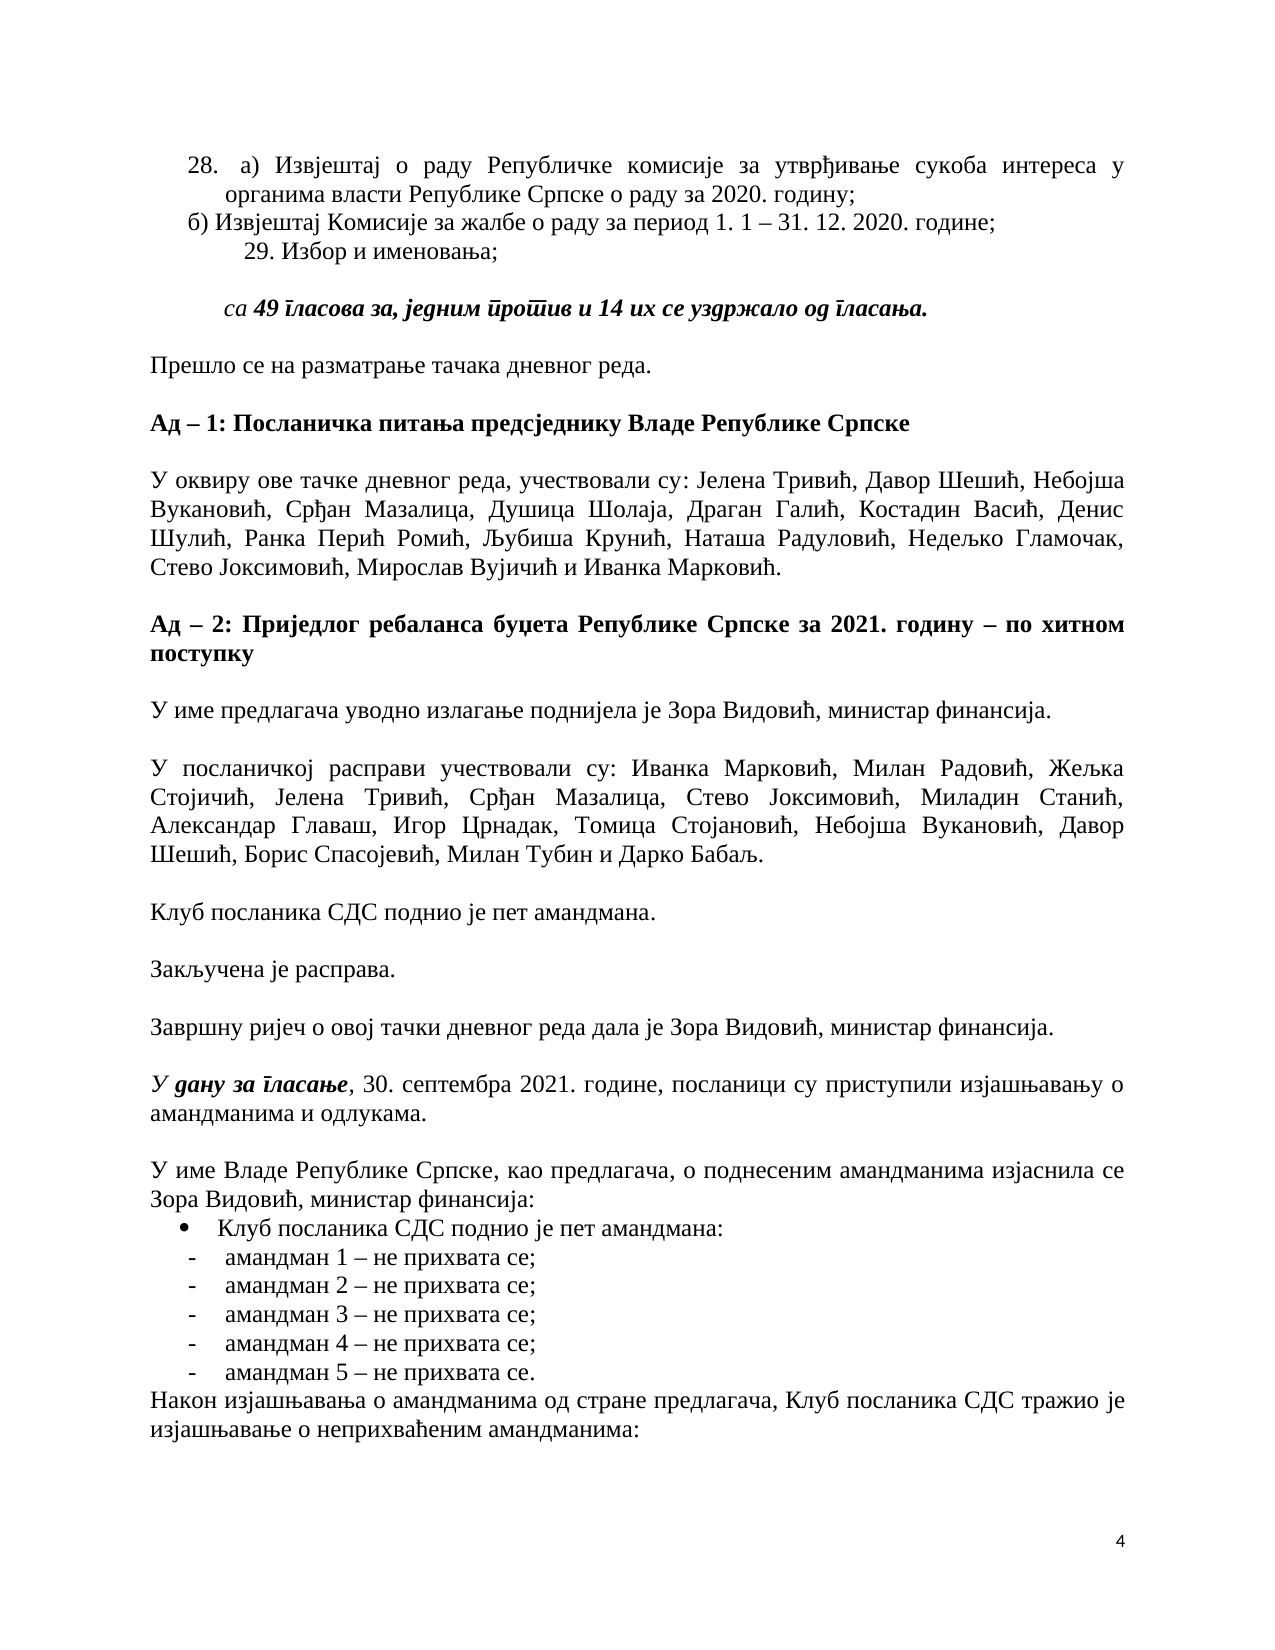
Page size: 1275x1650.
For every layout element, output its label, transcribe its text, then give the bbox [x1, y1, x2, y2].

text са 49 гласова за, једним против и 14 их се уздржало од гласања. [150, 293, 1125, 322]
text Завршну ријеч о овој тачки дневног реда дала је Зора Видовић, министар финансија. [150, 1012, 1125, 1041]
list амандман 5 – не прихвата се. [188, 1357, 1125, 1386]
list а) Извјештај o раду Републичке комисије за утврђивање сукоба интереса у органима власти Републике Српске о раду за 2020. годину; [187, 150, 1125, 207]
text Прешло се на разматрање тачака дневног реда. [150, 351, 1125, 379]
text У посланичкој расправи учествовали су: Иванка Марковић, Милан Радовић, Жељка Стојичић, Јелена Тривић, Срђан Мазалица, Стево Јоксимовић, Миладин Станић, Александар Главаш, Игор Црнадак, Томица Стојановић, Небојша Вукановић, Давор Шешић, Борис Спасојевић, Милан Тубин и Дарко Бабаљ. [150, 753, 1125, 868]
text б) Извјештај Комисије за жалбе о раду за период 1. 1 – 31. 12. 2020. године; [150, 207, 1125, 236]
text У дану за гласање, 30. септембра 2021. године, посланици су приступили изјашњавању о амандманима и одлукама. [150, 1069, 1125, 1127]
text Ад – 1: Посланичка питања предсједнику Владе Републике Српске [150, 408, 1125, 437]
text У оквиру ове тачке дневног реда, учествовали су: Јелена Тривић, Давор Шешић, Небојша Вукановић, Срђан Мазалица, Душица Шолаја, Драган Галић, Костадин Васић, Денис Шулић, Ранка Перић Ромић, Љубиша Крунић, Наташа Радуловић, Недељко Гламочак, Стево Јоксимовић, Мирослав Вујичић и Иванка Марковић. [150, 466, 1125, 581]
text Ад – 2: Приједлог ребаланса буџета Републике Српске за 2021. годину – по хитном поступку [150, 609, 1125, 667]
text 29. Избор и именовања; [150, 236, 1125, 265]
text Закључена је расправа. [150, 954, 1125, 983]
text У име Владе Републике Српске, као предлагача, о поднесеним амандманима изјаснила се Зора Видовић, министар финансија: [150, 1156, 1125, 1213]
list амандман 3 – не прихвата се; [188, 1299, 1125, 1328]
list Клуб посланика СДС поднио је пет амандмана: [180, 1213, 1125, 1242]
text Клуб посланика СДС поднио је пет амандмана. [150, 897, 1125, 926]
list амандман 2 – не прихвата се; [188, 1271, 1125, 1299]
list амандман 1 – не прихвата се; [188, 1242, 1125, 1271]
list амандман 4 – не прихвата се; [188, 1328, 1125, 1357]
text Након изјашњавања о амандманима од стране предлагача, Клуб посланика СДС тражио је изјашњавање о неприхваћеним амандманима: [150, 1386, 1125, 1443]
text У име предлагача уводно излагање поднијела је Зора Видовић, министар финансија. [150, 696, 1125, 724]
